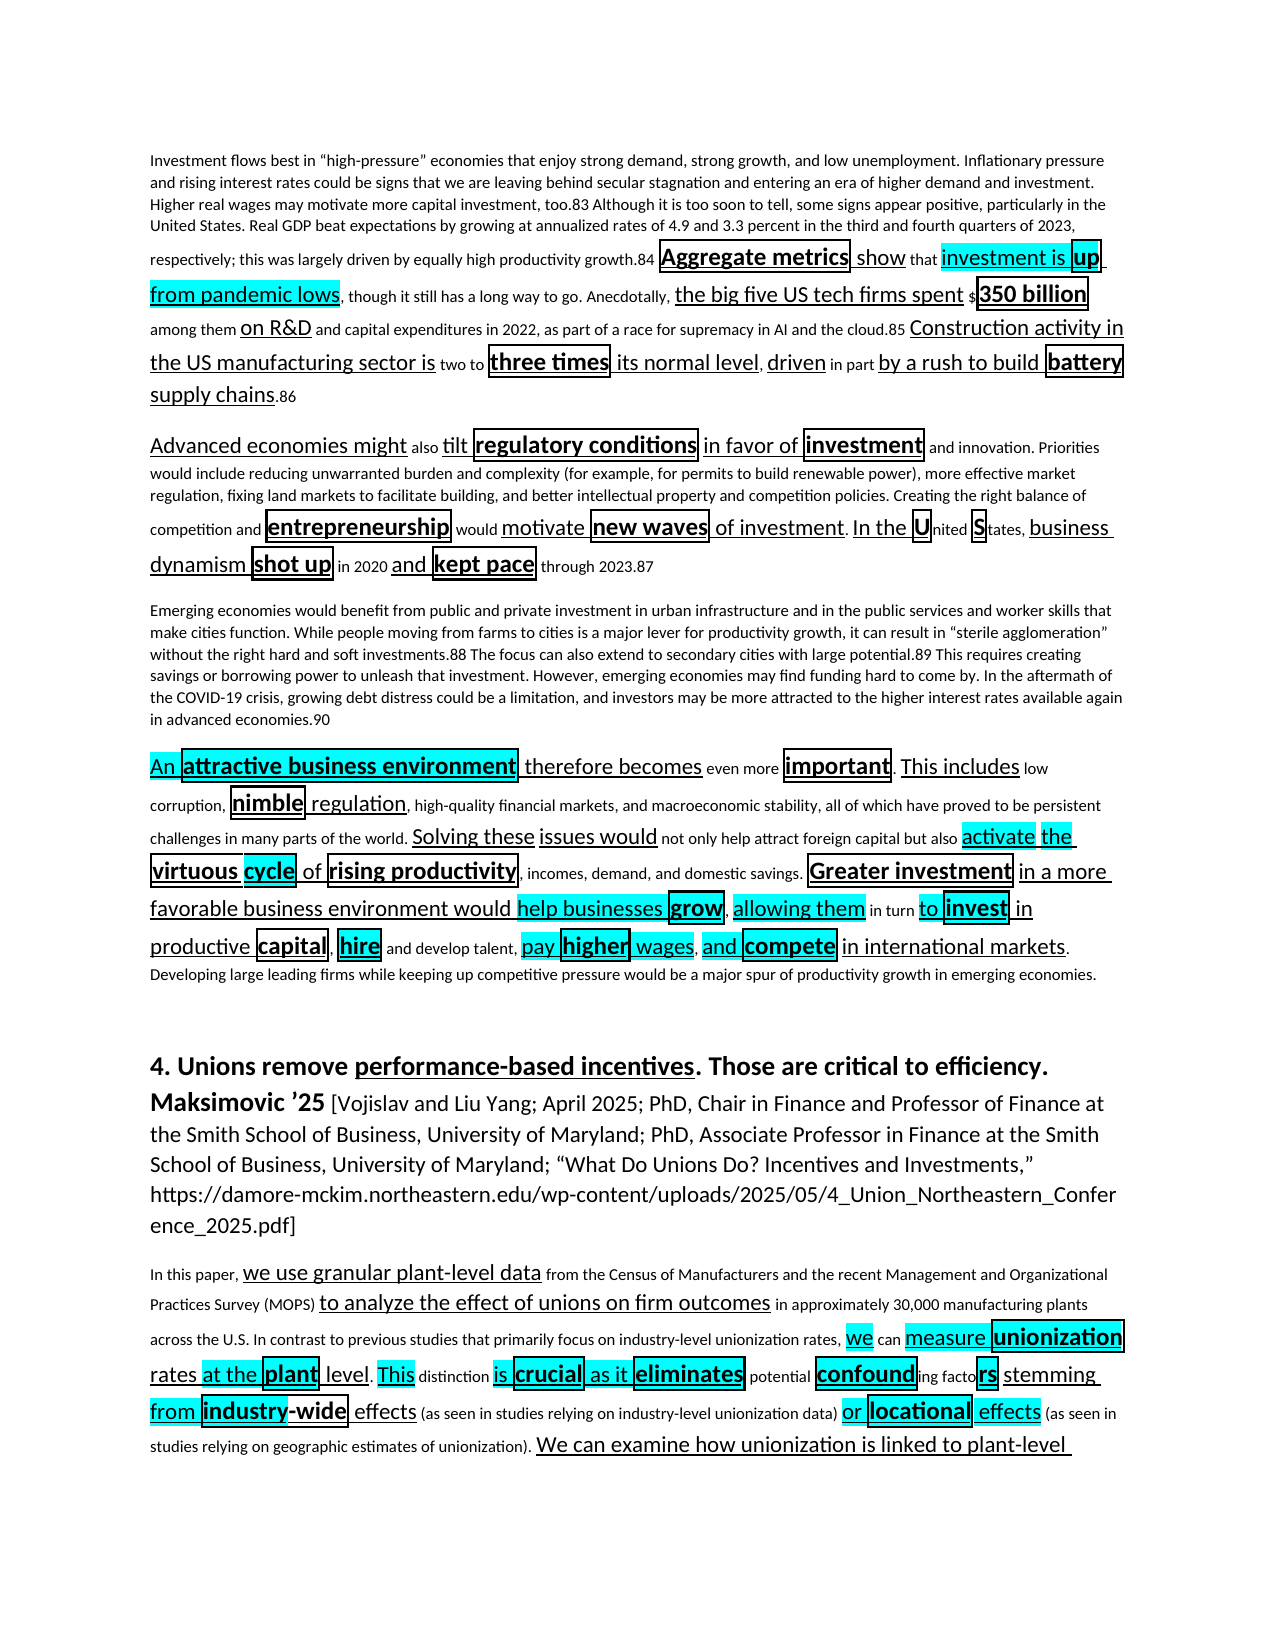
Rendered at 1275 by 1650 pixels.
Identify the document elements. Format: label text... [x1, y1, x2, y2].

text Maksimovic ’25 [Vojislav and Liu Yang; April 2025; PhD, Chair in Finance and Professor of Finance at the Smith School of Business, University of Maryland; PhD, Associate Professor in Finance at the Smith School of Business, University of Maryland; “What Do Unions Do? Incentives and Investments,” https://damore-mckim.northeastern.edu/wp-content/uploads/2025/05/4_Union_Northeastern_Conference_2025.pdf] [150, 1085, 1125, 1239]
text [150, 1258, 1125, 1458]
text An attractive business environment therefore becomes even more important. This includes low corruption, nimble regulation, high-quality financial markets, and macroeconomic stability, all of which have proved to be persistent challenges in many parts of the world. Solving these issues would not only help attract foreign capital but also activate the virtuous cycle of rising productivity, incomes, demand, and domestic savings. Greater investment in a more favorable business environment would help businesses grow, allowing them in turn to invest in productive capital, hire and develop talent, pay higher wages, and compete in international markets. Developing large leading firms while keeping up competitive pressure would be a major spur of productivity growth in emerging economies. [150, 748, 1125, 984]
text Emerging economies would benefit from public and private investment in urban infrastructure and in the public services and worker skills that make cities function. While people moving from farms to cities is a major lever for productivity growth, it can result in “sterile agglomeration” without the right hard and soft investments.88 The focus can also extend to secondary cities with large potential.89 This requires creating savings or borrowing power to unleash that investment. However, emerging economies may find funding hard to come by. In the aftermath of the COVID-19 crisis, growing debt distress could be a limitation, and investors may be more attracted to the higher interest rates available again in advanced economies.90 [150, 600, 1125, 730]
text Advanced economies might also tilt regulatory conditions in favor of investment and innovation. Priorities would include reducing unwarranted burden and complexity (for example, for permits to build renewable power), more effective market regulation, fixing land markets to facilitate building, and better intellectual property and competition policies. Creating the right balance of competition and entrepreneurship would motivate new waves of investment. In the United States, business dynamism shot up in 2020 and kept pace through 2023.87 [150, 427, 1125, 581]
subtitle 4. Unions remove performance-based incentives. Those are critical to efficiency. [150, 1049, 1125, 1082]
text Investment flows best in “high-pressure” economies that enjoy strong demand, strong growth, and low unemployment. Inflationary pressure and rising interest rates could be signs that we are leaving behind secular stagnation and entering an era of higher demand and investment. Higher real wages may motivate more capital investment, too.83 Although it is too soon to tell, some signs appear positive, particularly in the United States. Real GDP beat expectations by growing at annualized rates of 4.9 and 3.3 percent in the third and fourth quarters of 2023, respectively; this was largely driven by equally high productivity growth.84 Aggregate metrics show that investment is up from pandemic lows, though it still has a long way to go. Anecdotally, the big five US tech firms spent $350 billion among them on R&D and capital expenditures in 2022, as part of a race for supremacy in AI and the cloud.85 Construction activity in the US manufacturing sector is two to three times its normal level, driven in part by a rush to build battery supply chains.86 [150, 150, 1125, 408]
